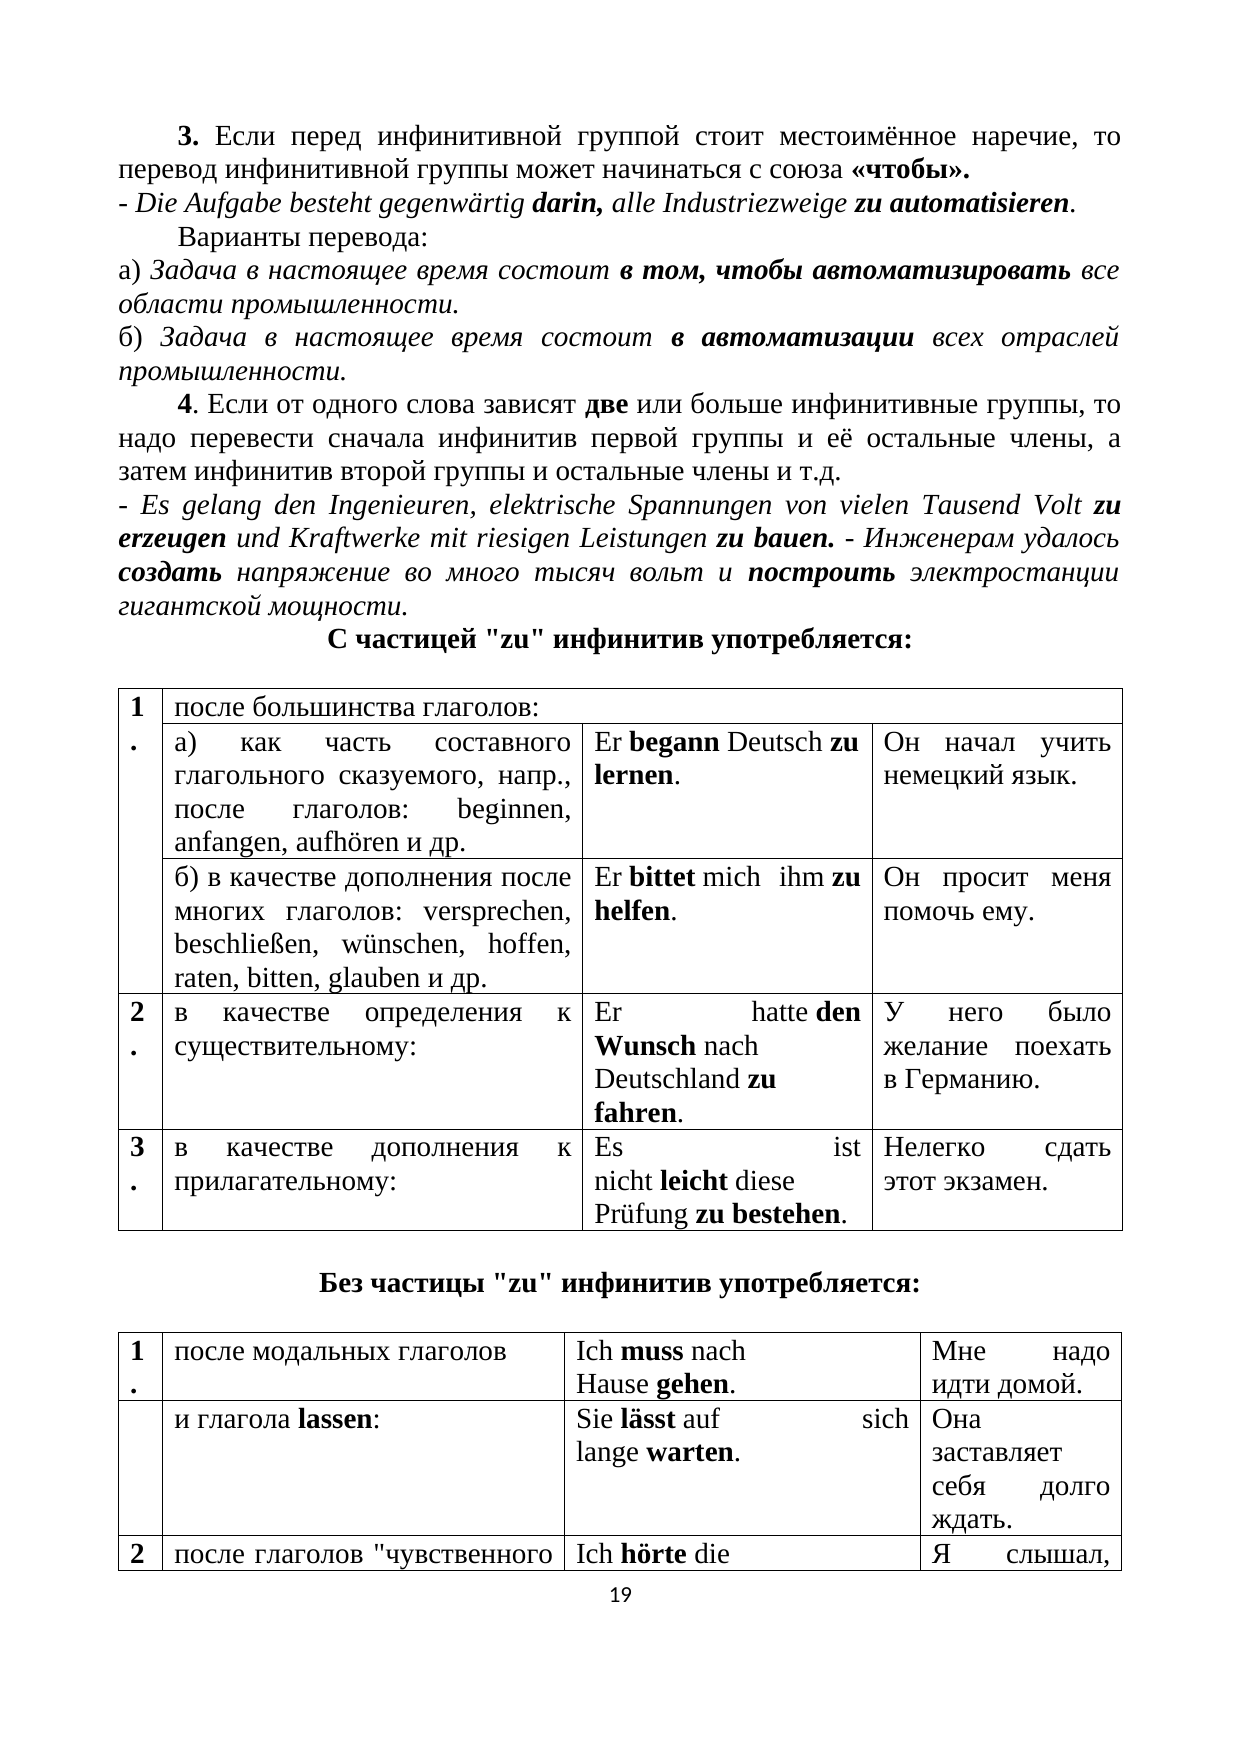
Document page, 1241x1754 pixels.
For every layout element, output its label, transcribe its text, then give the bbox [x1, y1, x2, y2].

text а) Задача в настоящее время состоит в том, чтобы автоматизировать все области промышленности. [118, 252, 1122, 319]
table_cell в качестве определения к существительному: [163, 994, 582, 1128]
table_cell и глагола lassen: [163, 1401, 564, 1535]
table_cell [921, 1536, 1121, 1570]
text - Die Aufgabe besteht gegenwärtig darin, alle Industriezweige zu automatisieren. [118, 185, 1122, 219]
text Без частицы "zu" инфинитив употребляется: [118, 1265, 1122, 1298]
table_header Ich muss nach Hause gehen. [565, 1333, 920, 1400]
text б) Задача в настоящее время состоит в автоматизации всех отраслей промышленности. [118, 319, 1122, 386]
table_header после большинства глаголов: [163, 689, 1122, 723]
table_cell a) как часть составного глагольного сказуемого, напр., после глаголов: beginnen, anfangen, aufhören и др. [163, 724, 582, 858]
text 4. Если от одного слова зависят две или больше инфинитивные группы, то надо перевести сначала инфинитив первой группы и её остальные члены, а затем инфинитив второй группы и остальные члены и т.д. [118, 386, 1122, 487]
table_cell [565, 1536, 920, 1570]
table_cell Er bittet mich ihm zu helfen. [583, 859, 872, 993]
table_cell [119, 1401, 162, 1535]
table_cell Er hatte den Wunsch nach Deutschland zu fahren. [583, 994, 872, 1128]
text 3. Если перед инфинитивной группой стоит местоимённое наречие, то перевод инфинитивной группы может начинаться с союза «чтобы». [118, 118, 1122, 185]
table_header 1. [119, 689, 162, 993]
table_header после модальных глаголов [163, 1333, 564, 1400]
table_cell Sie lässt auf sich lange warten. [565, 1401, 920, 1535]
table_header Мне надо идти домой. [921, 1333, 1121, 1400]
table_cell У него было желание поехать в Германию. [873, 994, 1122, 1128]
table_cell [163, 1536, 564, 1570]
table_cell 2. [119, 994, 162, 1128]
table_cell Она заставляет себя долго ждать. [921, 1401, 1121, 1535]
table_cell 3. [119, 1130, 162, 1230]
table_cell 2. [119, 1536, 162, 1570]
table_cell в качестве дополнения к прилагательному: [163, 1130, 582, 1230]
table_cell Он начал учить немецкий язык. [873, 724, 1122, 858]
table_cell Нелегко сдать этот экзамен. [873, 1130, 1122, 1230]
text - Es gelang den Ingenieuren, elektrische Spannungen von vielen Tausend Volt zu erzeugen und Kraftwerke mit riesigen Leistungen zu bauen. - Инженерам удалось создать напряжение во много тысяч вольт и построить электростанции гигантской мощности. [118, 487, 1122, 621]
table_cell Er begann Deutsch zu lernen. [583, 724, 872, 858]
text Варианты перевода: [118, 219, 1122, 252]
table_header 1. [119, 1333, 162, 1400]
table_cell Es ist nicht leicht diese Prüfung zu bestehen. [583, 1130, 872, 1230]
text С частицей "zu" инфинитив употребляется: [118, 621, 1122, 655]
table_cell б) в качестве дополнения после многих глаголов: versprechen, beschließen, wünschen, hoffen, raten, bitten, glauben и др. [163, 859, 582, 993]
table_cell Он просит меня помочь ему. [873, 859, 1122, 993]
